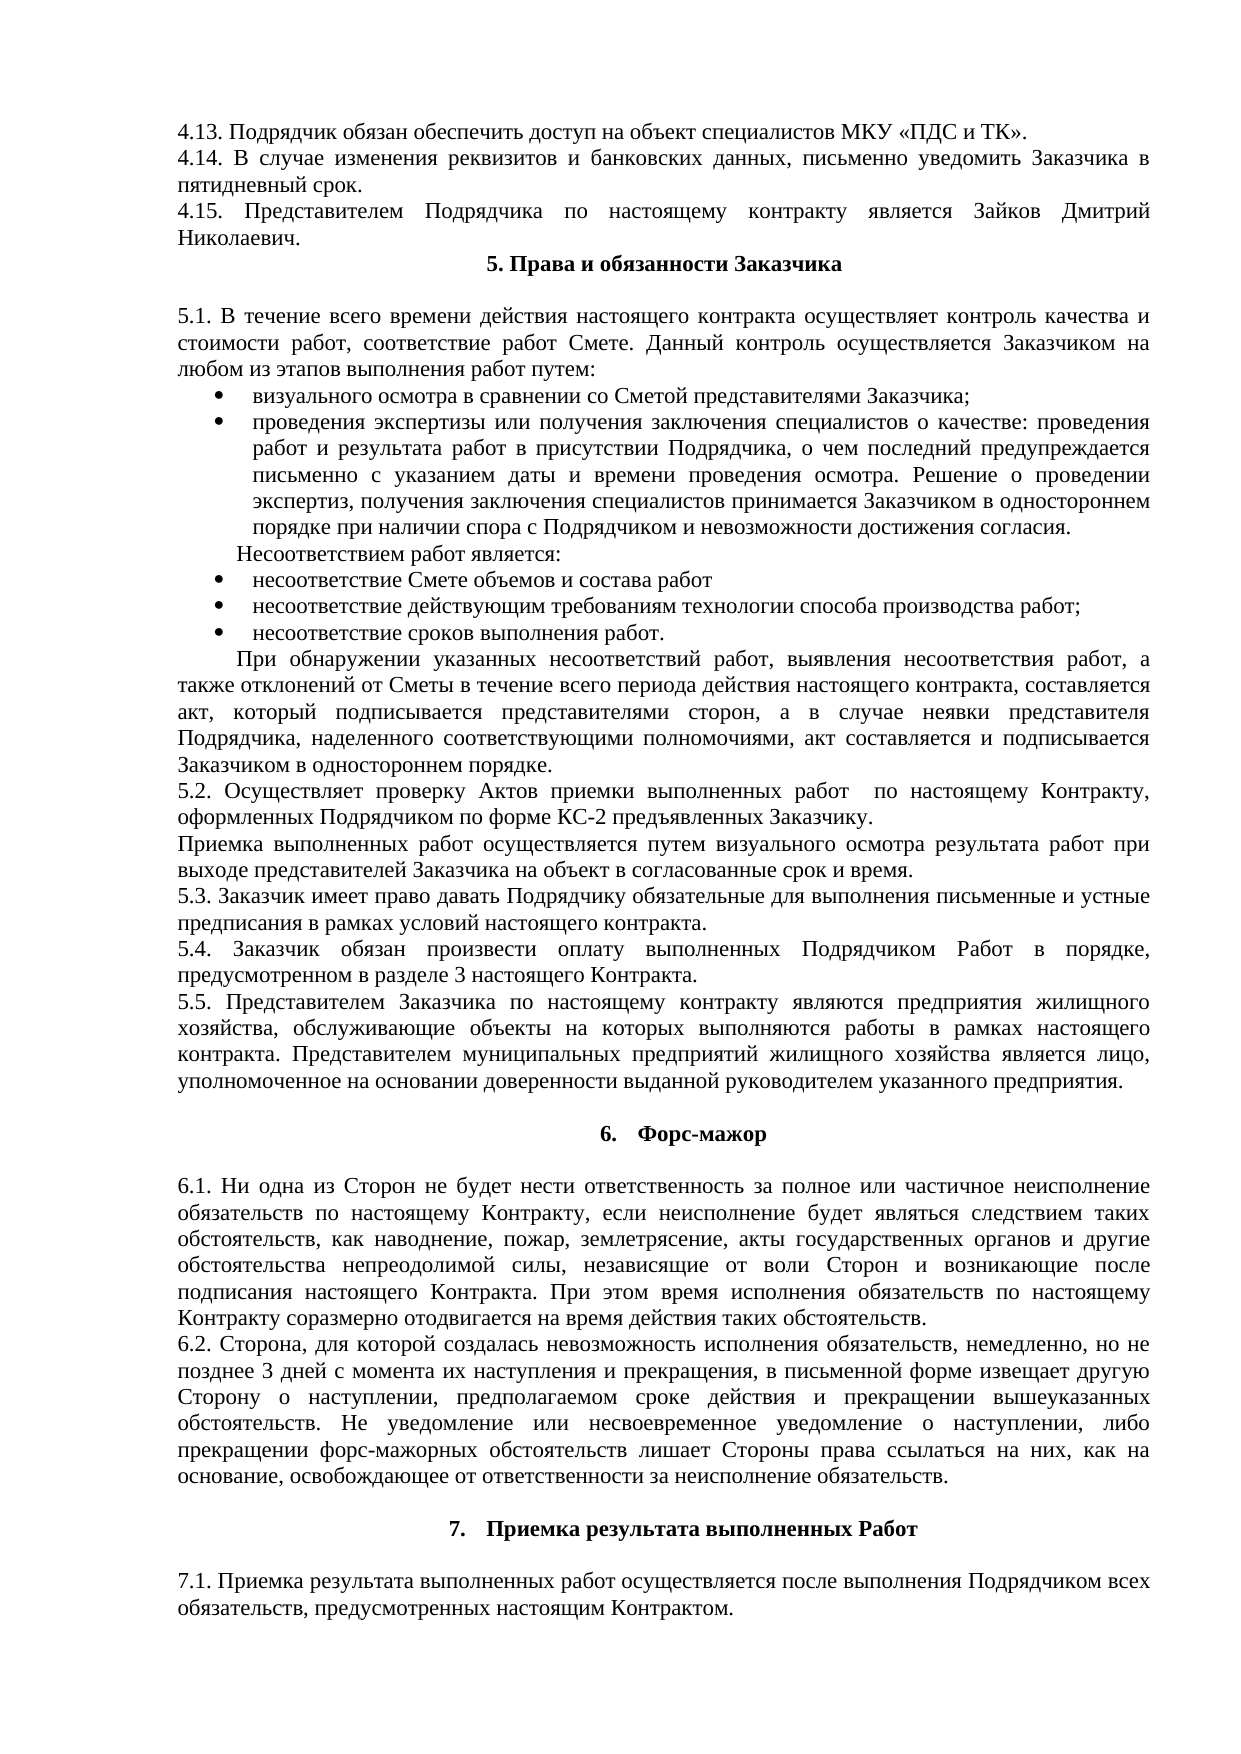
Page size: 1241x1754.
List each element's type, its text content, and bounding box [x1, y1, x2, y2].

text При обнаружении указанных несоответствий работ, выявления несоответствия работ, а также отклонений от Сметы в течение всего периода действия настоящего контракта, составляется акт, который подписывается представителями сторон, а в случае неявки представителя Подрядчика, наделенного соответствующими полномочиями, акт составляется и подписывается Заказчиком в одностороннем порядке. [177, 645, 1152, 777]
text Несоответствием работ является: [177, 540, 1152, 566]
text 4.13. Подрядчик обязан обеспечить доступ на объект специалистов МКУ «ПДС и ТК». [177, 118, 1152, 144]
list проведения экспертизы или получения заключения специалистов о качестве: проведения работ и результата работ в присутствии Подрядчика, о чем последний предупреждается письменно с указанием даты и времени проведения осмотра. Решение о проведении экспертиз, получения заключения специалистов принимается Заказчиком в одностороннем порядке при наличии спора с Подрядчиком и невозможности достижения согласия. [215, 408, 1152, 540]
text 5.4. Заказчик обязан произвести оплату выполненных Подрядчиком Работ в порядке, предусмотренном в разделе 3 настоящего Контракта. [177, 935, 1152, 988]
text 5.5. Представителем Заказчика по настоящему контракту являются предприятия жилищного хозяйства, обслуживающие объекты на которых выполняются работы в рамках настоящего контракта. Представителем муниципальных предприятий жилищного хозяйства является лицо, уполномоченное на основании доверенности выданной руководителем указанного предприятия. [177, 988, 1152, 1093]
text 4.14. В случае изменения реквизитов и банковских данных, письменно уведомить Заказчика в пятидневный срок. [177, 144, 1152, 197]
list несоответствие сроков выполнения работ. [215, 619, 1152, 645]
text 5.3. Заказчик имеет право давать Подрядчику обязательные для выполнения письменные и устные предписания в рамках условий настоящего контракта. [177, 882, 1152, 935]
text 5.1. В течение всего времени действия настоящего контракта осуществляет контроль качества и стоимости работ, соответствие работ Смете. Данный контроль осуществляется Заказчиком на любом из этапов выполнения работ путем: [177, 303, 1152, 382]
text 6.1. Ни одна из Сторон не будет нести ответственность за полное или частичное неисполнение обязательств по настоящему Контракту, если неисполнение будет являться следствием таких обстоятельств, как наводнение, пожар, землетрясение, акты государственных органов и другие обстоятельства непреодолимой силы, независящие от воли Сторон и возникающие после подписания настоящего Контракта. При этом время исполнения обязательств по настоящему Контракту соразмерно отодвигается на время действия таких обстоятельств. [177, 1172, 1152, 1330]
text 5. Права и обязанности Заказчика [177, 250, 1152, 276]
text Приемка выполненных работ осуществляется путем визуального осмотра результата работ при выходе представителей Заказчика на объект в согласованные срок и время. [177, 830, 1152, 882]
text 5.2. Осуществляет проверку Актов приемки выполненных работ по настоящему Контракту, оформленных Подрядчиком по форме КС-2 предъявленных Заказчику. [177, 777, 1152, 830]
list Форс-мажор [215, 1119, 1152, 1146]
list несоответствие Смете объемов и состава работ [215, 566, 1152, 592]
text 6.2. Сторона, для которой создалась невозможность исполнения обязательств, немедленно, но не позднее 3 дней с момента их наступления и прекращения, в письменной форме извещает другую Сторону о наступлении, предполагаемом сроке действия и прекращении вышеуказанных обстоятельств. Не уведомление или несвоевременное уведомление о наступлении, либо прекращении форс-мажорных обстоятельств лишает Стороны права ссылаться на них, как на основание, освобождающее от ответственности за неисполнение обязательств. [177, 1330, 1152, 1488]
list несоответствие действующим требованиям технологии способа производства работ; [215, 592, 1152, 619]
list Приемка результата выполненных Работ [215, 1515, 1152, 1541]
text 7.1. Приемка результата выполненных работ осуществляется после выполнения Подрядчиком всех обязательств, предусмотренных настоящим Контрактом. [177, 1568, 1152, 1620]
text 4.15. Представителем Подрядчика по настоящему контракту является Зайков Дмитрий Николаевич. [177, 197, 1152, 250]
list визуального осмотра в сравнении со Сметой представителями Заказчика; [215, 382, 1152, 408]
